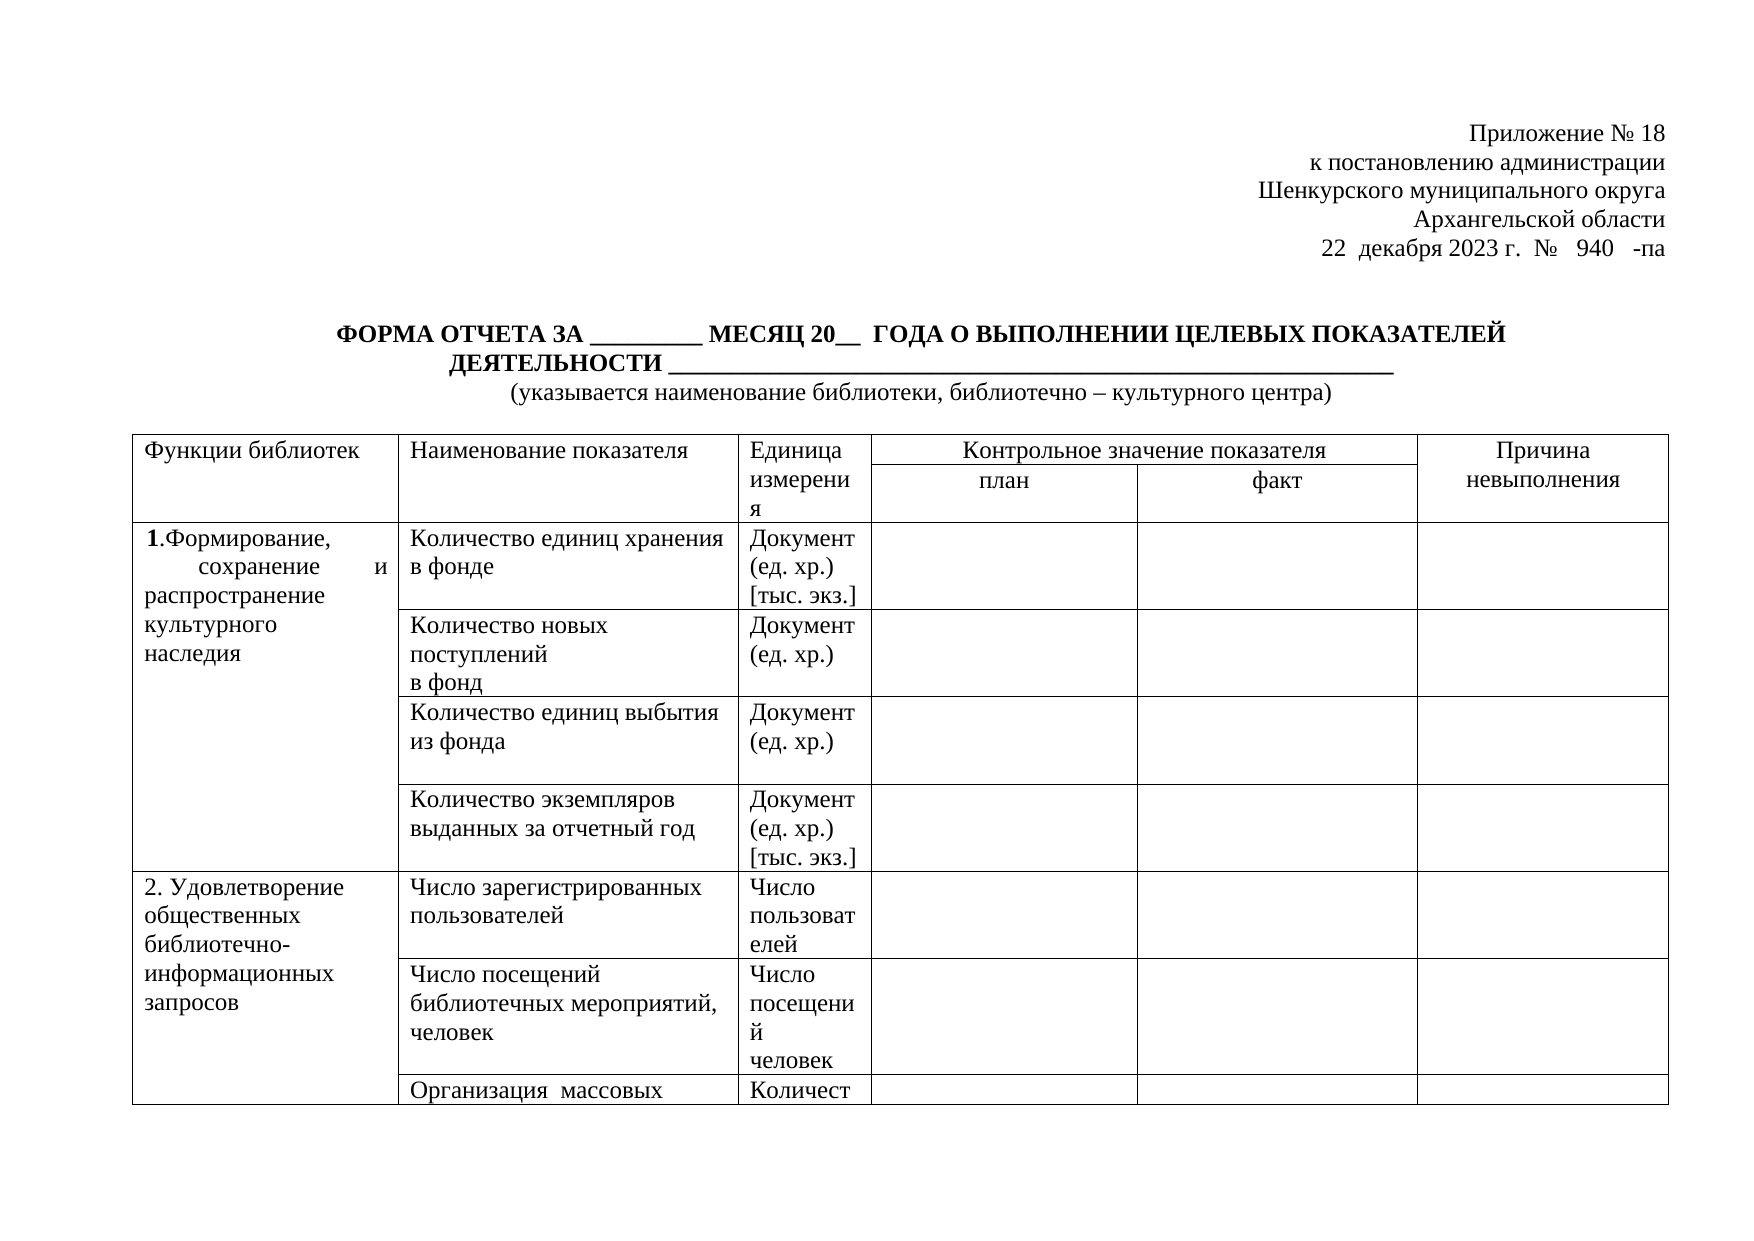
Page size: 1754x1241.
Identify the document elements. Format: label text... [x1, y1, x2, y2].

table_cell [399, 1075, 738, 1104]
table_cell Количество новых поступлений в фонд [399, 610, 738, 696]
table_cell Документ (ед. хр.) [тыс. экз.] [739, 785, 871, 871]
table_cell [872, 1075, 1137, 1104]
table_cell Количество единиц хранения в фонде [399, 523, 738, 609]
table_cell [872, 697, 1137, 783]
table_cell [1138, 785, 1417, 871]
table_cell [1138, 523, 1417, 609]
table_cell [872, 872, 1137, 958]
table_cell Количество единиц выбытия из фонда [399, 697, 738, 783]
table_cell [1138, 1075, 1417, 1104]
table_cell 1.Формирование, сохранение и распространение культурного наследия [133, 523, 398, 871]
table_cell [739, 1075, 871, 1104]
title к постановлению администрации [177, 147, 1665, 176]
table_cell [1418, 697, 1668, 783]
table_cell план [872, 465, 1137, 522]
table_cell [1418, 785, 1668, 871]
table_cell [1138, 959, 1417, 1074]
title Приложение № 18 [177, 118, 1665, 147]
title ФОРМА ОТЧЕТА ЗА _________ МЕСЯЦ 20__ ГОДА О ВЫПОЛНЕНИИ ЦЕЛЕВЫХ ПОКАЗАТЕЛЕЙ [177, 319, 1665, 348]
table_cell Документ (ед. хр.) [739, 610, 871, 696]
table_cell Количество экземпляров выданных за отчетный год [399, 785, 738, 871]
title (указывается наименование библиотеки, библиотечно – культурного центра) [177, 377, 1665, 406]
table_cell [1418, 1075, 1668, 1104]
table_cell Число посещений человек [739, 959, 871, 1074]
table_cell [872, 959, 1137, 1074]
table_cell [1138, 610, 1417, 696]
table_header Функции библиотек [133, 435, 398, 522]
title Шенкурского муниципального округа [177, 176, 1665, 204]
table_cell Документ (ед. хр.) [739, 697, 871, 783]
table_cell Документ (ед. хр.) [тыс. экз.] [739, 523, 871, 609]
table_header Контрольное значение показателя [872, 435, 1417, 464]
table_cell [872, 785, 1137, 871]
table_header Единица измерения [739, 435, 871, 522]
table_cell [872, 523, 1137, 609]
table_header Причина невыполнения [1418, 435, 1668, 522]
title Архангельской области [177, 204, 1665, 233]
table_cell Число посещений библиотечных мероприятий, человек [399, 959, 738, 1074]
title 22 декабря 2023 г. № 940 -па [177, 233, 1665, 262]
table_cell Число пользователей [739, 872, 871, 958]
table_cell [1418, 872, 1668, 958]
table_header Наименование показателя [399, 435, 738, 522]
table_cell [1418, 959, 1668, 1074]
table_cell факт [1138, 465, 1417, 522]
table_cell [1138, 872, 1417, 958]
table_cell [1418, 610, 1668, 696]
table_cell Число зарегистрированных пользователей [399, 872, 738, 958]
table_cell [1138, 697, 1417, 783]
title ДЕЯТЕЛЬНОСТИ __________________________________________________________ [177, 348, 1665, 377]
table_cell [1418, 523, 1668, 609]
table_cell 2. Удовлетворение общественных библиотечно- информационных запросов [133, 872, 398, 1104]
table_cell [872, 610, 1137, 696]
